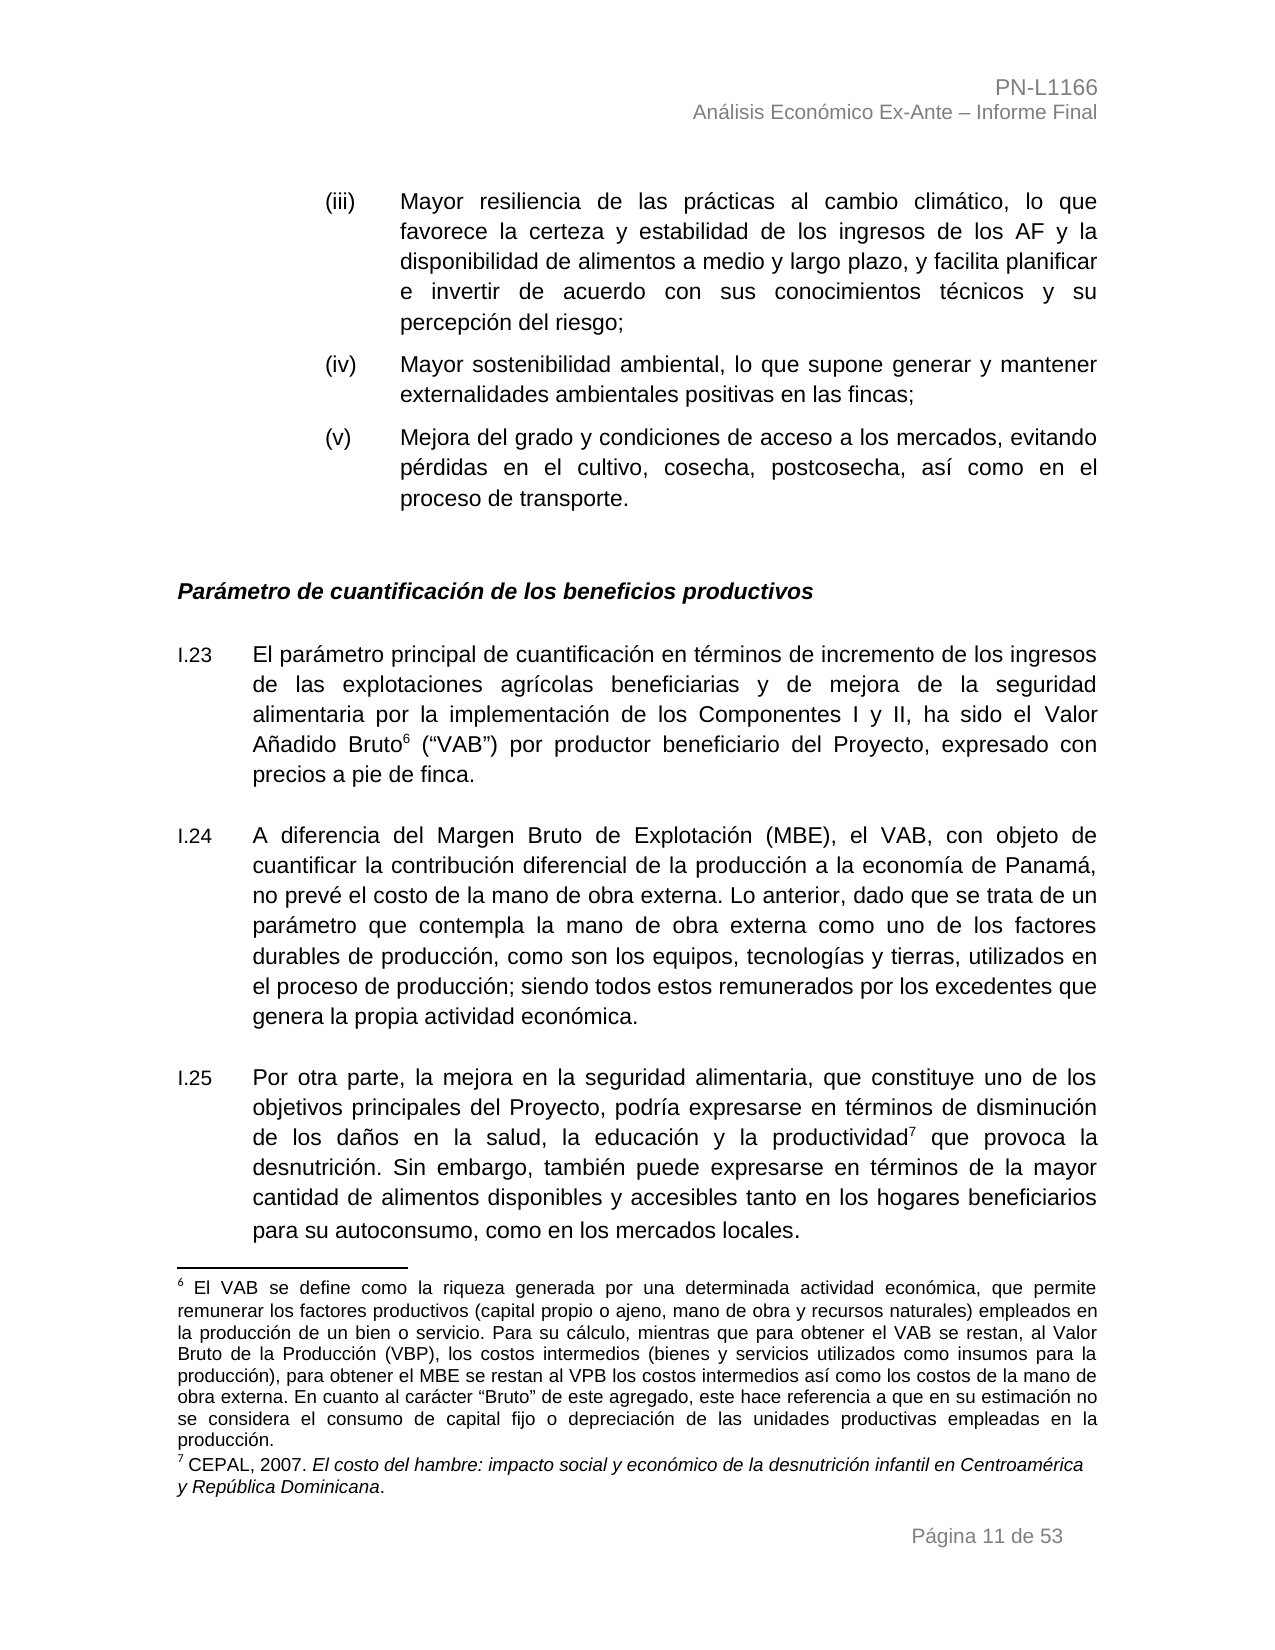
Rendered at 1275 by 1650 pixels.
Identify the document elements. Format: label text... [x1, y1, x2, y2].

list Mayor resiliencia de las prácticas al cambio climático, lo que favorece la certeza y estabilidad de los ingresos de los AF y la disponibilidad de alimentos a medio y largo plazo, y facilita planificar e invertir de acuerdo con sus conocimientos técnicos y su percepción del riesgo; [325, 188, 1098, 335]
list Mejora del grado y condiciones de acceso a los mercados, evitando pérdidas en el cultivo, cosecha, postcosecha, así como en el proceso de transporte. [325, 424, 1098, 511]
list El parámetro principal de cuantificación en términos de incremento de los ingresos de las explotaciones agrícolas beneficiarias y de mejora de la seguridad alimentaria por la implementación de los Componentes I y II, ha sido el Valor Añadido Bruto (“VAB”) por productor beneficiario del Proyecto, expresado con precios a pie de finca. [177, 641, 1098, 788]
subtitle Parámetro de cuantificación de los beneficios productivos [177, 578, 1098, 604]
list Mayor sostenibilidad ambiental, lo que supone generar y mantener externalidades ambientales positivas en las fincas; [325, 351, 1098, 408]
list Por otra parte, la mejora en la seguridad alimentaria, que constituye uno de los objetivos principales del Proyecto, podría expresarse en términos de disminución de los daños en la salud, la educación y la productividad que provoca la desnutrición. Sin embargo, también puede expresarse en términos de la mayor cantidad de alimentos disponibles y accesibles tanto en los hogares beneficiarios para su autoconsumo, como en los mercados locales. [177, 1063, 1098, 1244]
list A diferencia del Margen Bruto de Explotación (MBE), el VAB, con objeto de cuantificar la contribución diferencial de la producción a la economía de Panamá, no prevé el costo de la mano de obra externa. Lo anterior, dado que se trata de un parámetro que contempla la mano de obra externa como uno de los factores durables de producción, como son los equipos, tecnologías y tierras, utilizados en el proceso de producción; siendo todos estos remunerados por los excedentes que genera la propia actividad económica. [177, 822, 1098, 1029]
